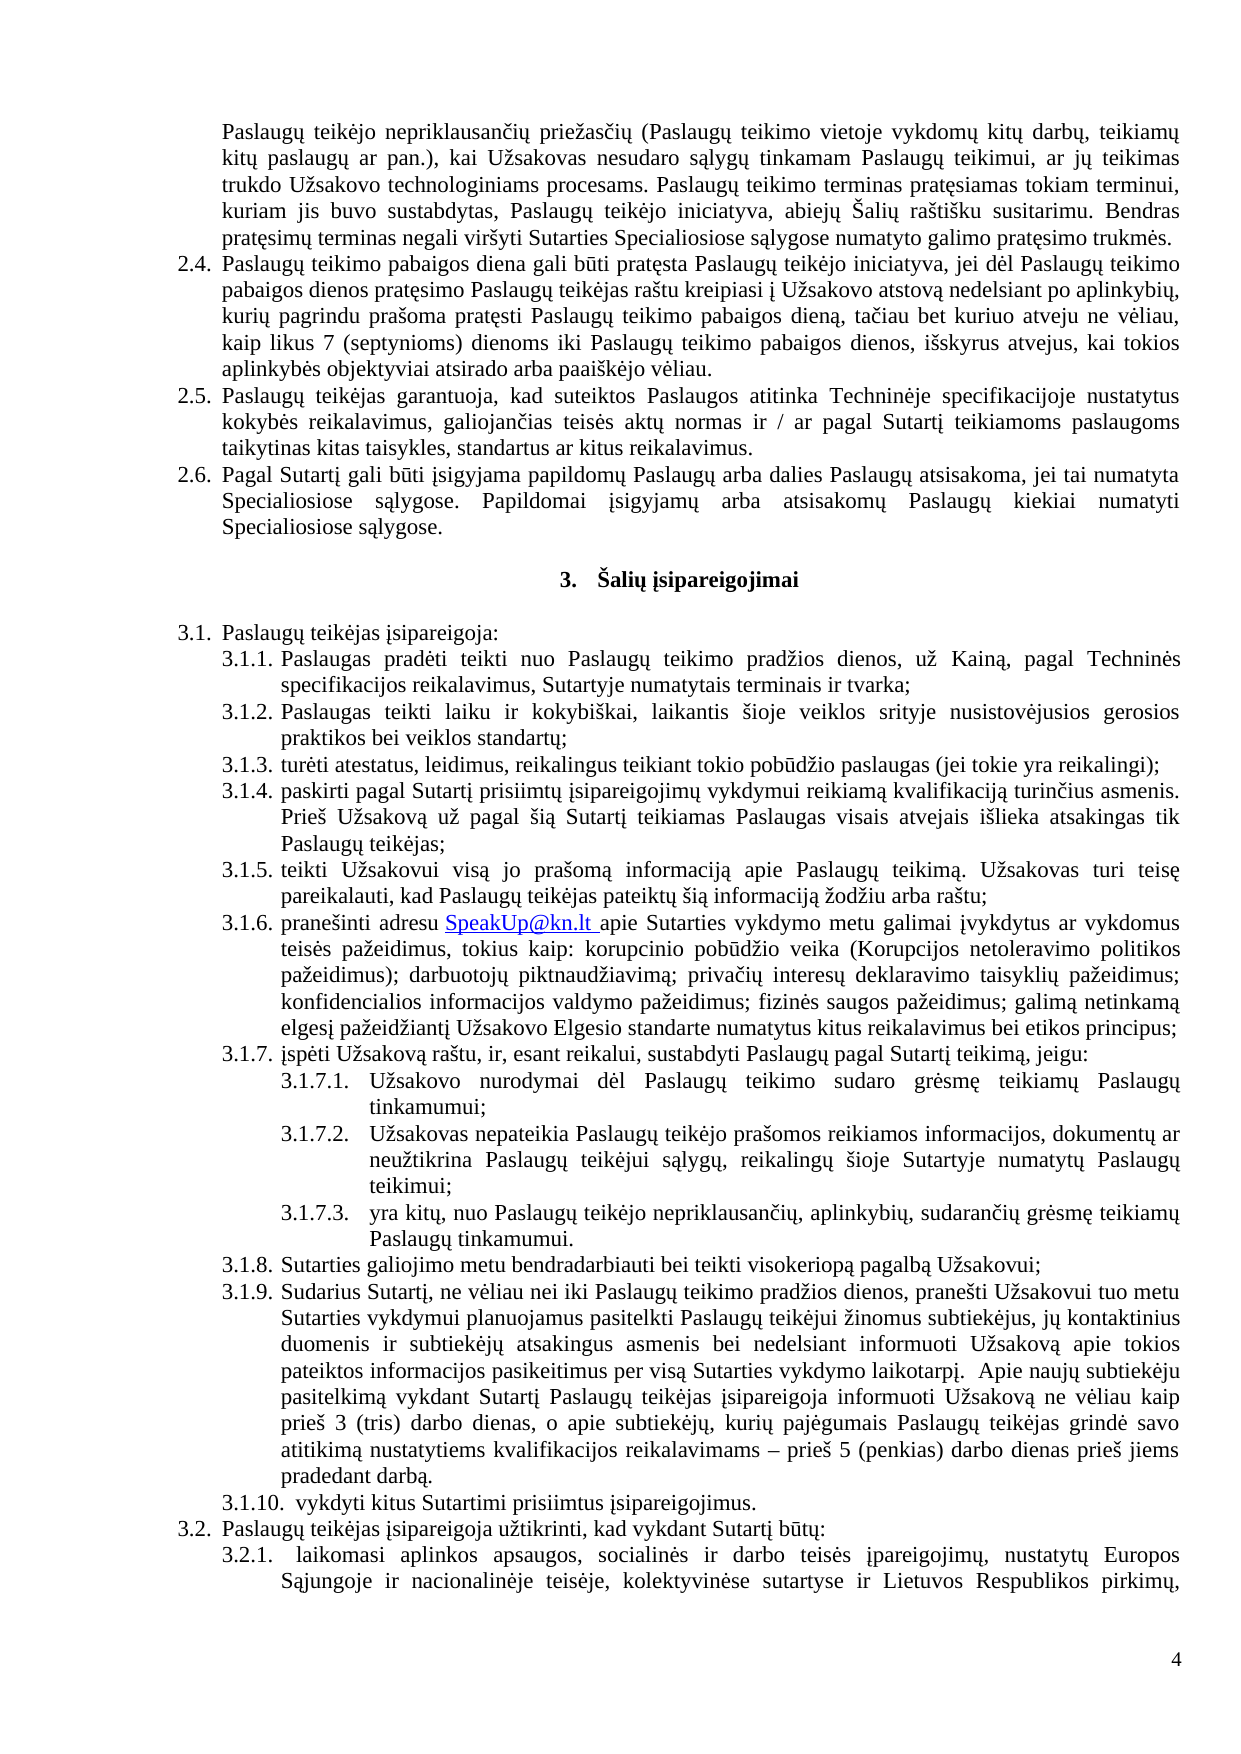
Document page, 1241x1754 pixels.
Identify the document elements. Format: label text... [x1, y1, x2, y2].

list pranešinti adresu SpeakUp@kn.lt apie Sutarties vykdymo metu galimai įvykdytus ar vykdomus teisės pažeidimus, tokius kaip: korupcinio pobūdžio veika (Korupcijos netoleravimo politikos pažeidimus); darbuotojų piktnaudžiavimą; privačių interesų deklaravimo taisyklių pažeidimus; konfidencialios informacijos valdymo pažeidimus; fizinės saugos pažeidimus; galimą netinkamą elgesį pažeidžiantį Užsakovo Elgesio standarte numatytus kitus reikalavimus bei etikos principus; [222, 909, 1181, 1041]
list Paslaugų teikėjas garantuoja, kad suteiktos Paslaugos atitinka Techninėje specifikacijoje nustatytus kokybės reikalavimus, galiojančias teisės aktų normas ir / ar pagal Sutartį teikiamoms paslaugoms taikytinas kitas taisykles, standartus ar kitus reikalavimus. [177, 382, 1181, 461]
list Šalių įsipareigojimai [177, 566, 1181, 592]
list Paslaugas teikti laiku ir kokybiškai, laikantis šioje veiklos srityje nusistovėjusios gerosios praktikos bei veiklos standartų; [222, 698, 1181, 751]
list turėti atestatus, leidimus, reikalingus teikiant tokio pobūdžio paslaugas (jei tokie yra reikalingi); [222, 751, 1181, 777]
list Paslaugų teikėjas įsipareigoja: [177, 619, 1181, 645]
list Pagal Sutartį gali būti įsigyjama papildomų Paslaugų arba dalies Paslaugų atsisakoma, jei tai numatyta Specialiosiose sąlygose. Papildomai įsigyjamų arba atsisakomų Paslaugų kiekiai numatyti Specialiosiose sąlygose. [177, 461, 1181, 540]
list Sudarius Sutartį, ne vėliau nei iki Paslaugų teikimo pradžios dienos, pranešti Užsakovui tuo metu Sutarties vykdymui planuojamus pasitelkti Paslaugų teikėjui žinomus subtiekėjus, jų kontaktinius duomenis ir subtiekėjų atsakingus asmenis bei nedelsiant informuoti Užsakovą apie tokios pateiktos informacijos pasikeitimus per visą Sutarties vykdymo laikotarpį. Apie naujų subtiekėju pasitelkimą vykdant Sutartį Paslaugų teikėjas įsipareigoja informuoti Užsakovą ne vėliau kaip prieš 3 (tris) darbo dienas, o apie subtiekėjų, kurių pajėgumais Paslaugų teikėjas grindė savo atitikimą nustatytiems kvalifikacijos reikalavimams – prieš 5 (penkias) darbo dienas prieš jiems pradedant darbą. [222, 1278, 1181, 1488]
list yra kitų, nuo Paslaugų teikėjo nepriklausančių, aplinkybių, sudarančių grėsmę teikiamų Paslaugų tinkamumui. [281, 1199, 1181, 1251]
list Paslaugų teikimo pabaigos diena gali būti pratęsta Paslaugų teikėjo iniciatyva, jei dėl Paslaugų teikimo pabaigos dienos pratęsimo Paslaugų teikėjas raštu kreipiasi į Užsakovo atstovą nedelsiant po aplinkybių, kurių pagrindu prašoma pratęsti Paslaugų teikimo pabaigos dieną, tačiau bet kuriuo atveju ne vėliau, kaip likus 7 (septynioms) dienoms iki Paslaugų teikimo pabaigos dienos, išskyrus atvejus, kai tokios aplinkybės objektyviai atsirado arba paaiškėjo vėliau. [177, 250, 1181, 382]
list Paslaugų teikėjas įsipareigoja užtikrinti, kad vykdant Sutartį būtų: [177, 1515, 1181, 1541]
list įspėti Užsakovą raštu, ir, esant reikalui, sustabdyti Paslaugų pagal Sutartį teikimą, jeigu: [222, 1041, 1181, 1067]
list Paslaugas pradėti teikti nuo Paslaugų teikimo pradžios dienos, už Kainą, pagal Techninės specifikacijos reikalavimus, Sutartyje numatytais terminais ir tvarka; [222, 645, 1181, 698]
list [222, 1541, 1181, 1594]
list paskirti pagal Sutartį prisiimtų įsipareigojimų vykdymui reikiamą kvalifikaciją turinčius asmenis. Prieš Užsakovą už pagal šią Sutartį teikiamas Paslaugas visais atvejais išlieka atsakingas tik Paslaugų teikėjas; [222, 777, 1181, 856]
list Užsakovas nepateikia Paslaugų teikėjo prašomos reikiamos informacijos, dokumentų ar neužtikrina Paslaugų teikėjui sąlygų, reikalingų šioje Sutartyje numatytų Paslaugų teikimui; [281, 1119, 1181, 1199]
list teikti Užsakovui visą jo prašomą informaciją apie Paslaugų teikimą. Užsakovas turi teisę pareikalauti, kad Paslaugų teikėjas pateiktų šią informaciją žodžiu arba raštu; [222, 856, 1181, 909]
list Sutarties galiojimo metu bendradarbiauti bei teikti visokeriopą pagalbą Užsakovui; [222, 1251, 1181, 1278]
list vykdyti kitus Sutartimi prisiimtus įsipareigojimus. [222, 1488, 1181, 1515]
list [177, 118, 1181, 250]
list Užsakovo nurodymai dėl Paslaugų teikimo sudaro grėsmę teikiamų Paslaugų tinkamumui; [281, 1067, 1181, 1119]
